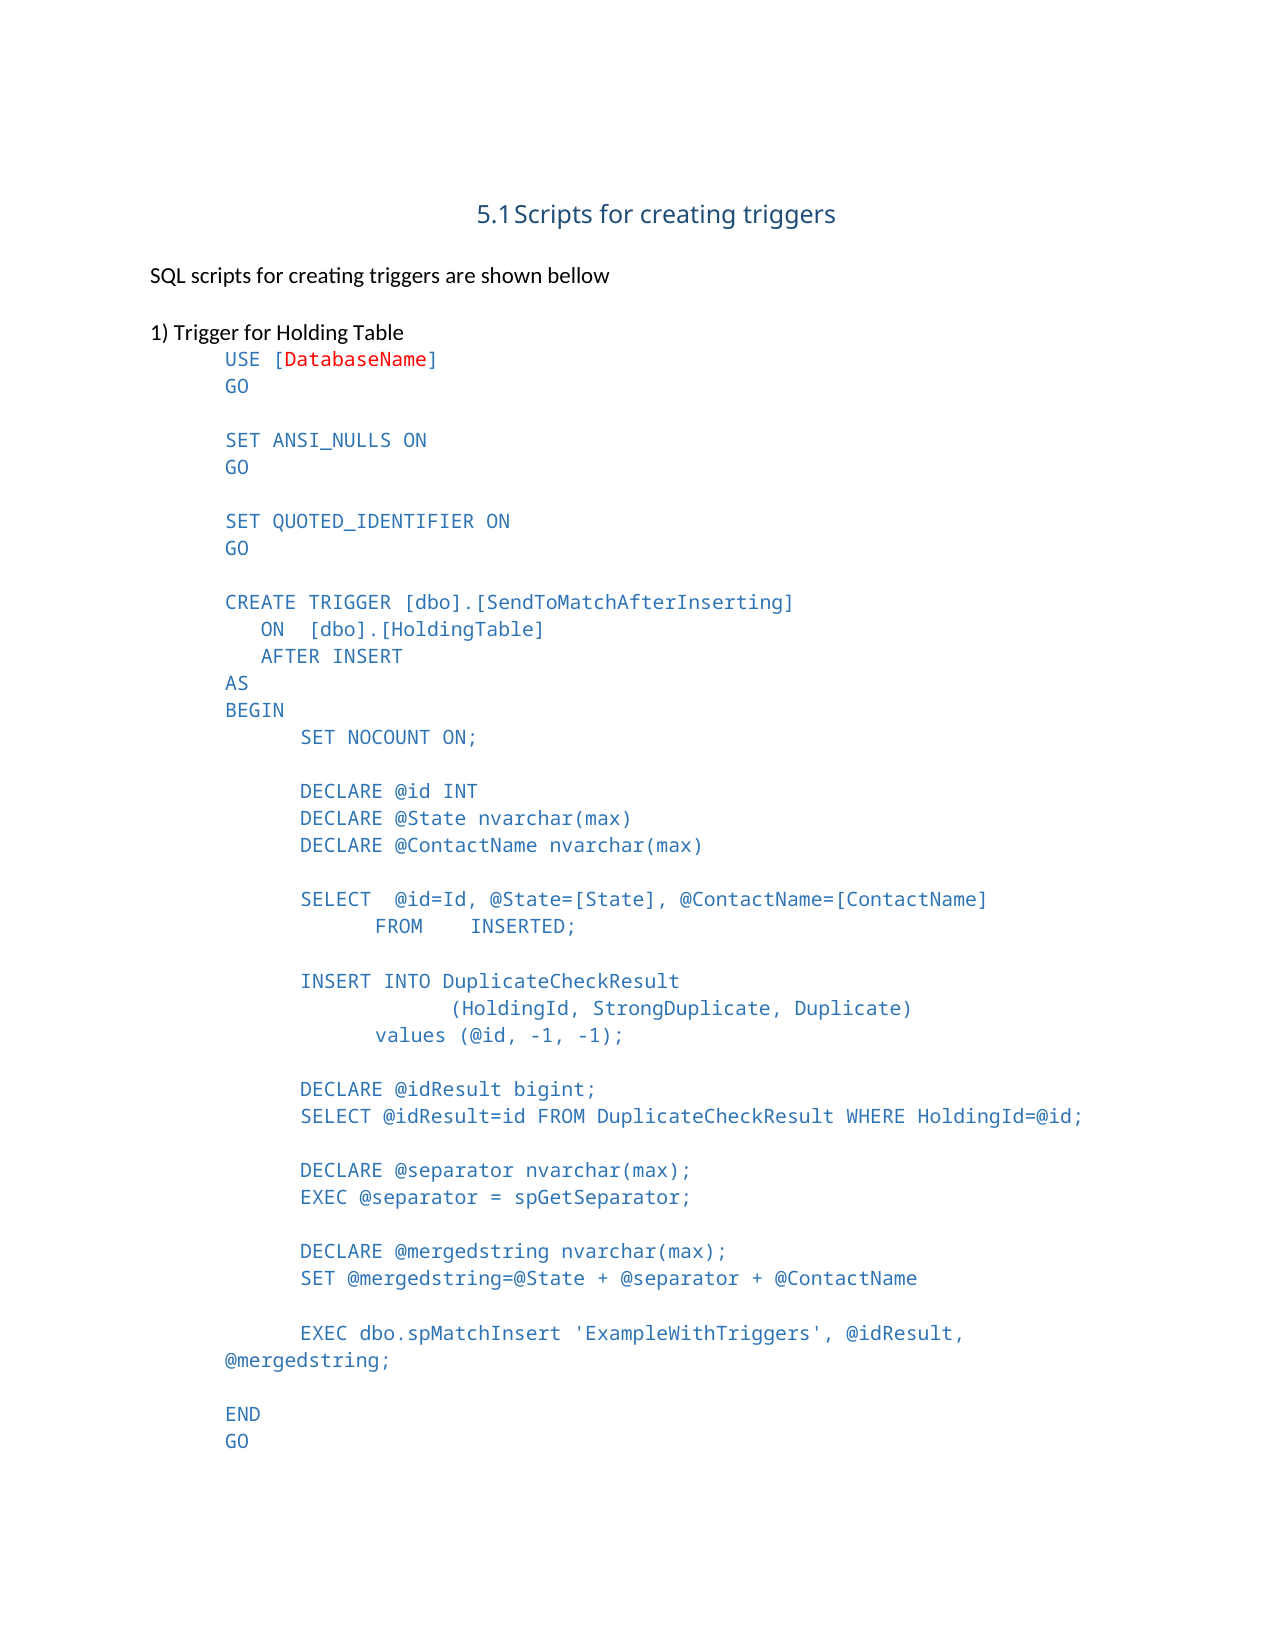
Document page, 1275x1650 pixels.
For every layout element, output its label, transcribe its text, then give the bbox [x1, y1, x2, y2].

text SET @mergedstring=@State + @separator + @ContactName [225, 1264, 1125, 1291]
text DECLARE @mergedstring nvarchar(max); [225, 1237, 1125, 1264]
text DECLARE @idResult bigint; [225, 1075, 1125, 1102]
text DECLARE @State nvarchar(max) [225, 804, 1125, 831]
text CREATE TRIGGER [dbo].[SendToMatchAfterInserting] [225, 588, 1125, 616]
text EXEC @separator = spGetSeparator; [225, 1183, 1125, 1210]
text (HoldingId, StrongDuplicate, Duplicate) [225, 994, 1125, 1021]
text SET ANSI_NULLS ON [225, 427, 1125, 454]
text values (@id, -1, -1); [225, 1021, 1125, 1048]
text FROM INSERTED; [225, 912, 1125, 939]
text SET QUOTED_IDENTIFIER ON [225, 508, 1125, 534]
text SELECT @idResult=id FROM DuplicateCheckResult WHERE HoldingId=@id; [225, 1102, 1125, 1129]
text DECLARE @separator nvarchar(max); [225, 1156, 1125, 1183]
text GO [225, 534, 1125, 562]
text GO [225, 454, 1125, 481]
text SELECT @id=Id, @State=[State], @ContactName=[ContactName] [225, 885, 1125, 912]
text EXEC dbo.spMatchInsert 'ExampleWithTriggers', @idResult, @mergedstring; [225, 1319, 1125, 1373]
text DECLARE @ContactName nvarchar(max) [225, 831, 1125, 858]
text USE [DatabaseName] [225, 346, 1125, 373]
text BEGIN [225, 696, 1125, 723]
text GO [225, 373, 1125, 400]
list SQL scripts for creating triggers are shown bellow [150, 262, 1125, 290]
subtitle Scripts for creating triggers [187, 197, 1125, 231]
text ON [dbo].[HoldingTable] [225, 616, 1125, 642]
list 1) Trigger for Holding Table [150, 318, 1125, 346]
text INSERT INTO DuplicateCheckResult [225, 967, 1125, 994]
text DECLARE @id INT [225, 777, 1125, 804]
text END [225, 1400, 1125, 1427]
text AS [225, 669, 1125, 696]
text SET NOCOUNT ON; [225, 723, 1125, 750]
text AFTER INSERT [225, 642, 1125, 669]
text GO [225, 1427, 1125, 1454]
